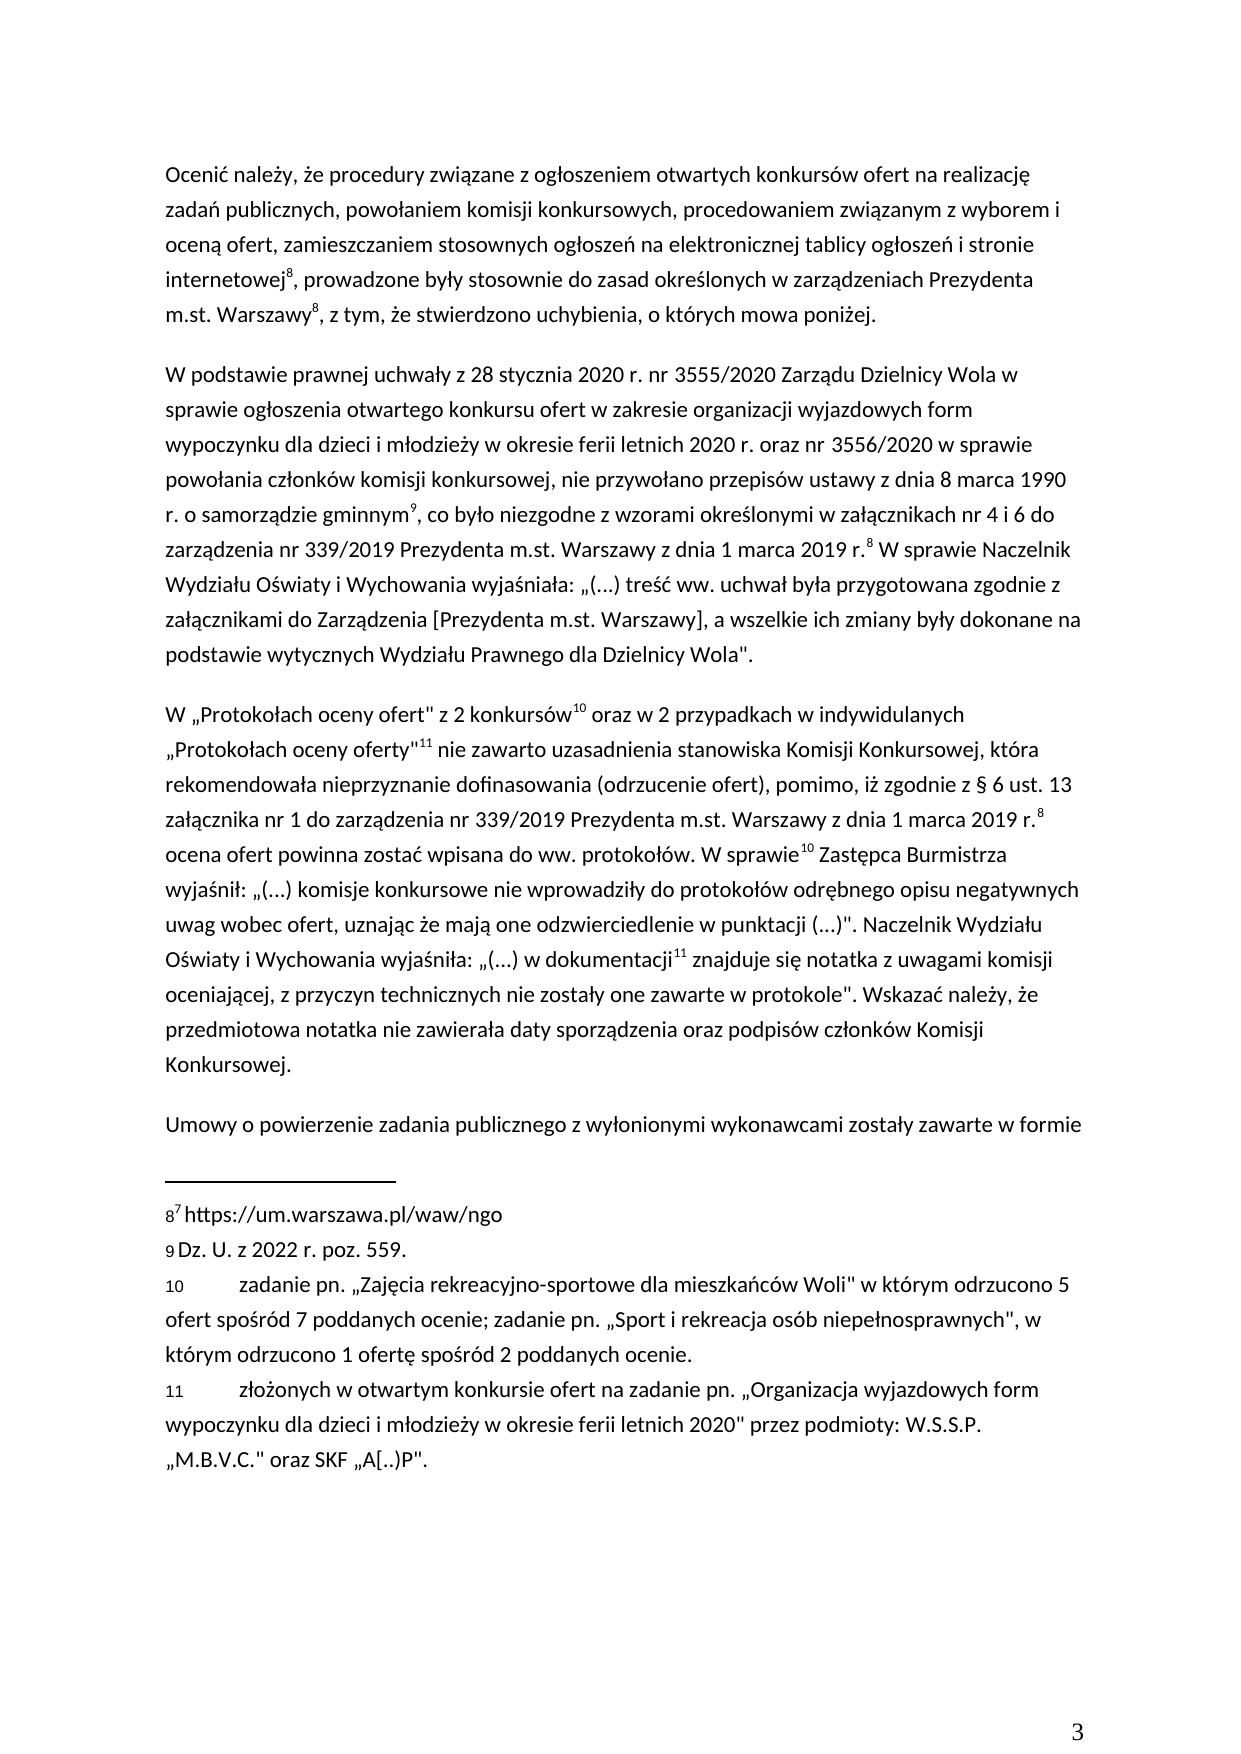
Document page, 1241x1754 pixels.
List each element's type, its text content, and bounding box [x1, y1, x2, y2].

text W „Protokołach oceny ofert" z 2 konkursów oraz w 2 przypadkach w indywidulanych „Protokołach oceny oferty" nie zawarto uzasadnienia stanowiska Komisji Konkursowej, która rekomendowała nieprzyznanie dofinasowania (odrzucenie ofert), pomimo, iż zgodnie z § 6 ust. 13 załącznika nr 1 do zarządzenia nr 339/2019 Prezydenta m.st. Warszawy z dnia 1 marca 2019 r.8 ocena ofert powinna zostać wpisana do ww. protokołów. W sprawie10 Zastępca Burmistrza wyjaśnił: „(...) komisje konkursowe nie wprowadziły do protokołów odrębnego opisu negatywnych uwag wobec ofert, uznając że mają one odzwierciedlenie w punktacji (...)". Naczelnik Wydziału Oświaty i Wychowania wyjaśniła: „(...) w dokumentacji11 znajduje się notatka z uwagami komisji oceniającej, z przyczyn technicznych nie zostały one zawarte w protokole". Wskazać należy, że przedmiotowa notatka nie zawierała daty sporządzenia oraz podpisów członków Komisji Konkursowej. [165, 700, 1084, 1078]
text Ocenić należy, że procedury związane z ogłoszeniem otwartych konkursów ofert na realizację zadań publicznych, powołaniem komisji konkursowych, procedowaniem związanym z wyborem i oceną ofert, zamieszczaniem stosownych ogłoszeń na elektronicznej tablicy ogłoszeń i stronie internetowej, prowadzone były stosownie do zasad określonych w zarządzeniach Prezydenta m.st. Warszawy8, z tym, że stwierdzono uchybienia, o których mowa poniżej. [165, 160, 1084, 328]
text W podstawie prawnej uchwały z 28 stycznia 2020 r. nr 3555/2020 Zarządu Dzielnicy Wola w sprawie ogłoszenia otwartego konkursu ofert w zakresie organizacji wyjazdowych form wypoczynku dla dzieci i młodzieży w okresie ferii letnich 2020 r. oraz nr 3556/2020 w sprawie powołania członków komisji konkursowej, nie przywołano przepisów ustawy z dnia 8 marca 1990 r. o samorządzie gminnym, co było niezgodne z wzorami określonymi w załącznikach nr 4 i 6 do zarządzenia nr 339/2019 Prezydenta m.st. Warszawy z dnia 1 marca 2019 r.8 W sprawie Naczelnik Wydziału Oświaty i Wychowania wyjaśniała: „(...) treść ww. uchwał była przygotowana zgodnie z załącznikami do Zarządzenia [Prezydenta m.st. Warszawy], a wszelkie ich zmiany były dokonane na podstawie wytycznych Wydziału Prawnego dla Dzielnicy Wola". [165, 360, 1084, 668]
